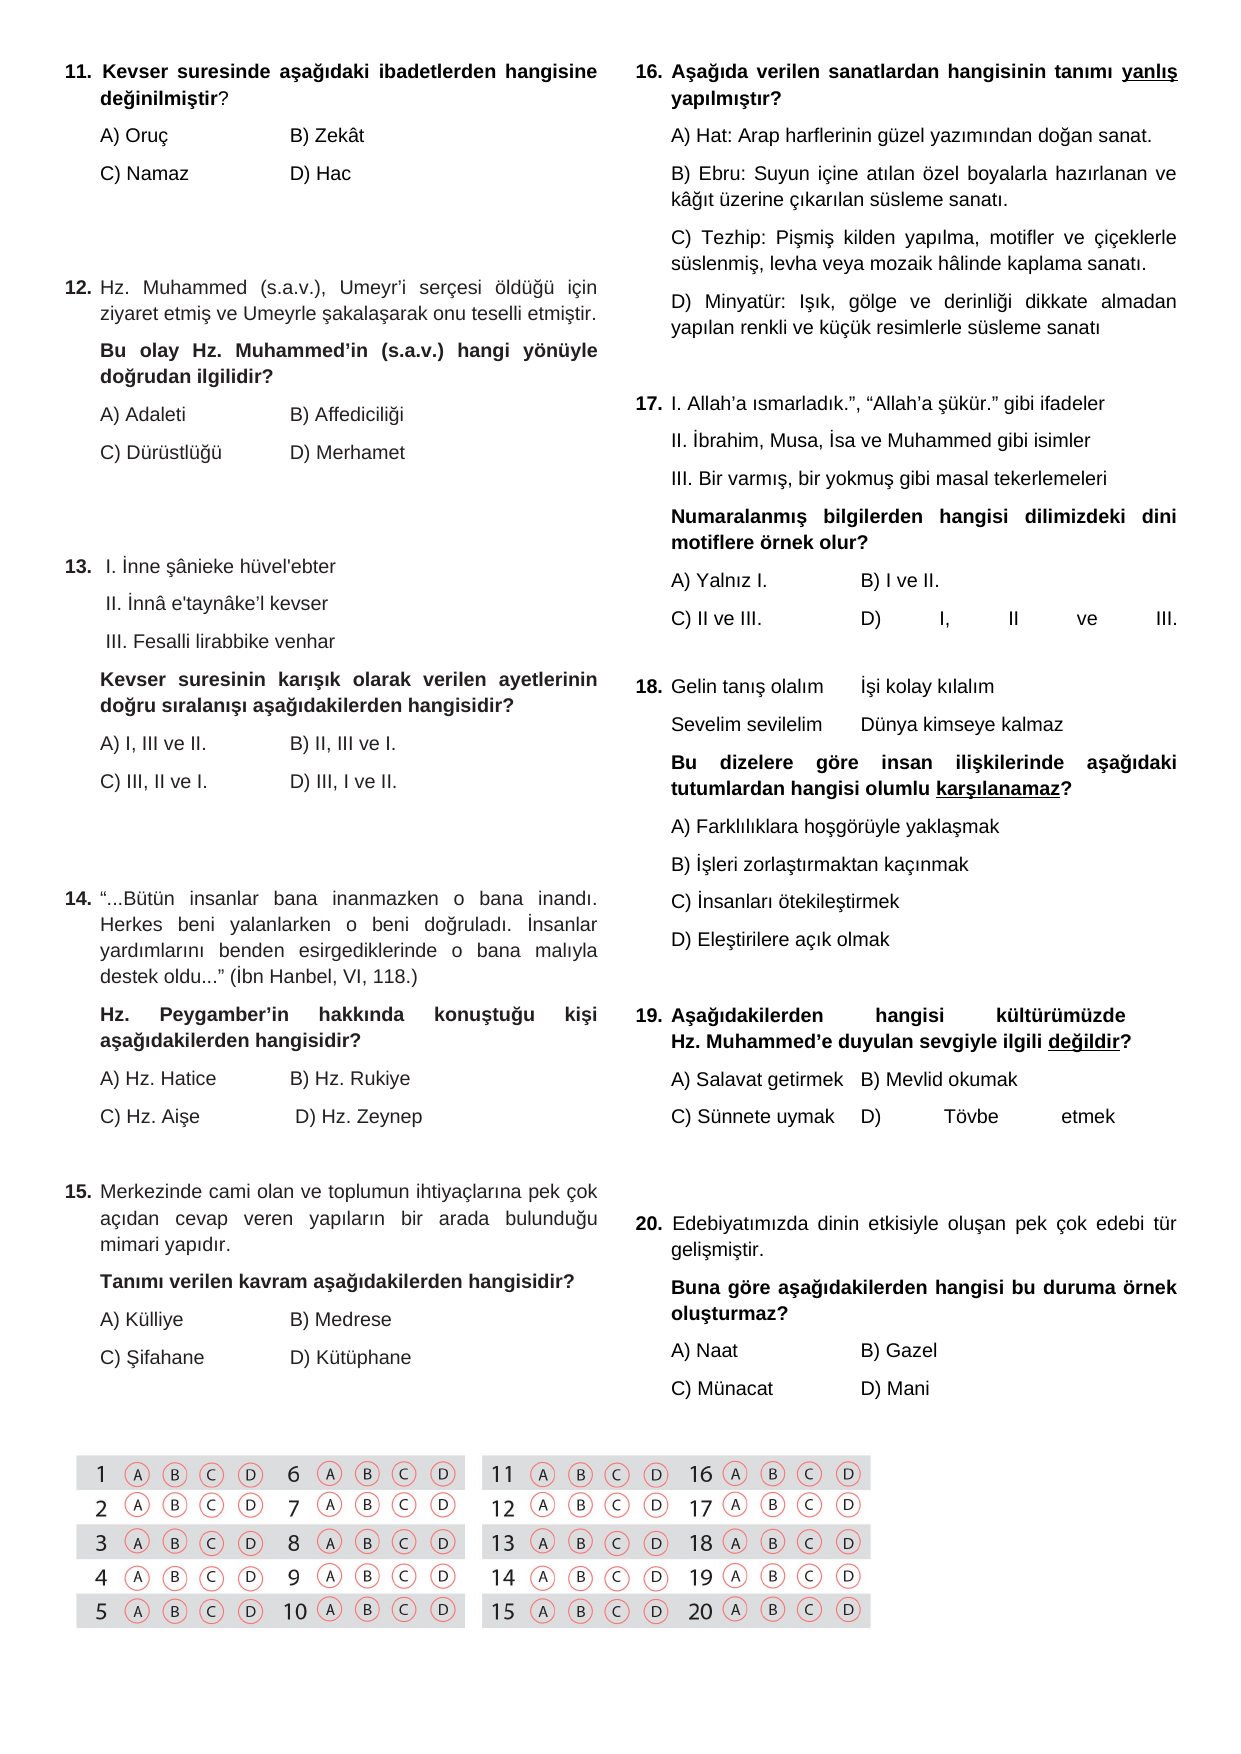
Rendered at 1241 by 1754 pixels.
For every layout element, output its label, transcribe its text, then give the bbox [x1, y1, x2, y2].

text 14. “...Bütün insanlar bana inanmazken o bana inandı. Herkes beni yalanlarken o beni doğruladı. İnsanlar yardımlarını benden esirgediklerinde o bana malıyla destek oldu...” (İbn Hanbel, VI, 118.) [64, 887, 598, 988]
text III. Bir varmış, bir yokmuş gibi masal tekerlemeleri [635, 467, 1178, 490]
text 18. Gelin tanış olalım İşi kolay kılalım [635, 675, 1178, 698]
text A) Salavat getirmek B) Mevlid okumak [635, 1067, 1178, 1090]
text C) Tezhip: Pişmiş kilden yapılma, motifler ve çiçeklerle süslenmiş, levha veya mozaik hâlinde kaplama sanatı. [635, 226, 1178, 275]
text 12. Hz. Muhammed (s.a.v.), Umeyr’i serçesi öldüğü için ziyaret etmiş ve Umeyrle şakalaşarak onu teselli etmiştir. [64, 276, 598, 324]
text A) Farklılıklara hoşgörüyle yaklaşmak [635, 814, 1178, 837]
text II. İbrahim, Musa, İsa ve Muhammed gibi isimler [635, 429, 1178, 452]
text B) Ebru: Suyun içine atılan özel boyalarla hazırlanan ve kâğıt üzerine çıkarılan süsleme sanatı. [635, 162, 1178, 211]
text A) Hat: Arap harflerinin güzel yazımından doğan sanat. [635, 124, 1178, 147]
text A) Yalnız I. B) I ve II. [635, 569, 1178, 591]
text C) Dürüstlüğü D) Merhamet [64, 441, 598, 464]
text 19. Aşağıdakilerden hangisi kültürümüzde Hz. Muhammed’e duyulan sevgiyle ilgili değildir? [635, 1004, 1178, 1052]
text Tanımı verilen kavram aşağıdakilerden hangisidir? [64, 1270, 598, 1293]
text A) Adaleti B) Affediciliği [64, 403, 598, 426]
text C) Münacat D) Mani [635, 1377, 1178, 1400]
text Sevelim sevilelim Dünya kimseye kalmaz [635, 713, 1178, 736]
text 13. I. İnne şânieke hüvel'ebter [64, 554, 598, 577]
text A) Naat B) Gazel [635, 1339, 1178, 1362]
text C) Sünnete uymak D) Tövbe etmek [635, 1105, 1178, 1158]
text II. İnnâ e'taynâke’l kevser [64, 592, 598, 615]
text C) II ve III. D) I, II ve III. [635, 607, 1178, 659]
text 17. I. Allah’a ısmarladık.”, “Allah’a şükür.” gibi ifadeler [635, 391, 1178, 414]
text C) Hz. Aişe D) Hz. Zeynep [64, 1105, 598, 1127]
text Numaralanmış bilgilerden hangisi dilimizdeki dini motiflere örnek olur? [635, 505, 1178, 554]
text 11. Kevser suresinde aşağıdaki ibadetlerden hangisine değinilmiştir? [64, 60, 598, 109]
text 20. Edebiyatımızda dinin etkisiyle oluşan pek çok edebi tür gelişmiştir. [635, 1212, 1178, 1260]
text A) Hz. Hatice B) Hz. Rukiye [64, 1067, 598, 1090]
text Kevser suresinin karışık olarak verilen ayetlerinin doğru sıralanışı aşağıdakilerden hangisidir? [64, 668, 598, 717]
text A) Külliye B) Medrese [64, 1308, 598, 1331]
text B) İşleri zorlaştırmaktan kaçınmak [635, 852, 1178, 875]
text A) Oruç B) Zekât [64, 124, 598, 147]
text C) Namaz D) Hac [64, 162, 598, 185]
text Bu olay Hz. Muhammed’in (s.a.v.) hangi yönüyle doğrudan ilgilidir? [64, 339, 598, 388]
text Hz. Peygamber’in hakkında konuştuğu kişi aşağıdakilerden hangisidir? [64, 1003, 598, 1052]
text 15. Merkezinde cami olan ve toplumun ihtiyaçlarına pek çok açıdan cevap veren yapıların bir arada bulunduğu mimari yapıdır. [64, 1180, 598, 1255]
text III. Fesalli lirabbike venhar [64, 630, 598, 653]
text Bu dizelere göre insan ilişkilerinde aşağıdaki tutumlardan hangisi olumlu karşılanamaz? [635, 751, 1178, 799]
text D) Eleştirilere açık olmak [635, 928, 1178, 951]
text D) Minyatür: Işık, gölge ve derinliği dikkate almadan yapılan renkli ve küçük resimlerle süsleme sanatı [635, 290, 1178, 338]
text 16. Aşağıda verilen sanatlardan hangisinin tanımı yanlış yapılmıştır? [635, 60, 1178, 109]
text C) Şifahane D) Kütüphane [64, 1346, 598, 1369]
text A) I, III ve II. B) II, III ve I. [64, 732, 598, 754]
text C) İnsanları ötekileştirmek [635, 890, 1178, 913]
text C) III, II ve I. D) III, I ve II. [64, 769, 598, 792]
picture [75, 1452, 874, 1631]
text Buna göre aşağıdakilerden hangisi bu duruma örnek oluşturmaz? [635, 1276, 1178, 1324]
